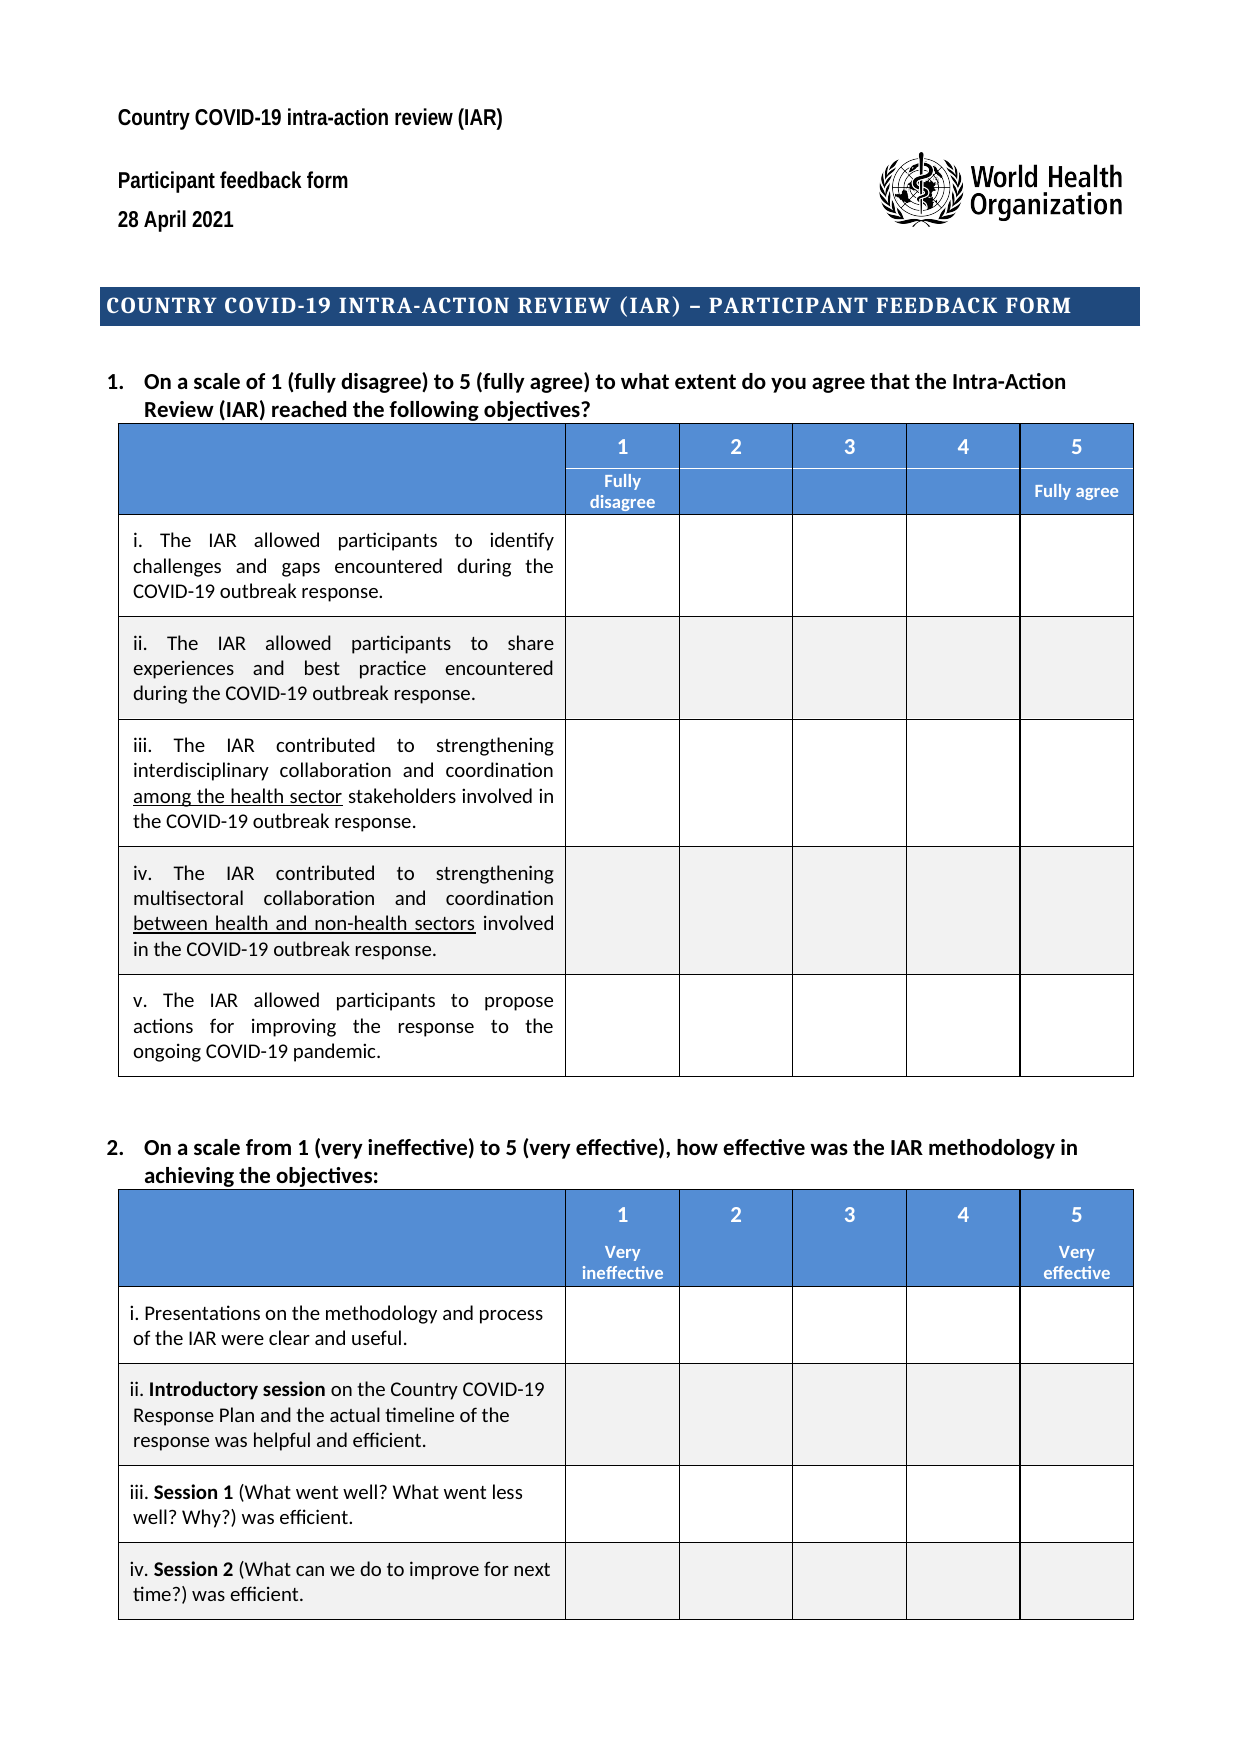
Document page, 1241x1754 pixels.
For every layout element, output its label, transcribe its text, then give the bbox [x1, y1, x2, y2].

table_cell [680, 720, 792, 846]
table_cell [680, 1364, 792, 1465]
table_cell ii. The IAR allowed participants to share experiences and best practice encountered during the COVID-19 outbreak response. [119, 617, 565, 718]
table_cell [680, 847, 792, 974]
list On a scale of 1 (fully disagree) to 5 (fully agree) to what extent do you agree that the Intra-Action Review (IAR) reached the following objectives? [106, 367, 1134, 423]
table_header 5 [1021, 424, 1133, 468]
table_cell [907, 847, 1019, 974]
table_cell [793, 720, 906, 846]
table_cell [566, 1287, 679, 1363]
table_cell [680, 975, 792, 1076]
table_cell [566, 1543, 679, 1619]
table_header Country COVID-19 intra-action review (IAR) Participant feedback form 28 April 2021 [106, 104, 619, 234]
table_cell [566, 1364, 679, 1465]
table_cell [566, 1466, 679, 1542]
table_cell iv. The IAR contributed to strengthening multisectoral collaboration and coordination between health and non-health sectors involved in the COVID-19 outbreak response. [119, 847, 565, 974]
picture [879, 152, 1122, 227]
table_cell [907, 1466, 1019, 1542]
table_cell [907, 1543, 1019, 1619]
table_header [119, 1190, 565, 1286]
table_cell Fully agree [1021, 469, 1133, 514]
table_cell v. The IAR allowed participants to propose actions for improving the response to the ongoing COVID-19 pandemic. [119, 975, 565, 1076]
table_cell [907, 515, 1019, 616]
table_cell [793, 1466, 906, 1542]
table_cell [680, 515, 792, 616]
table_cell [1021, 720, 1133, 846]
table_cell [793, 975, 906, 1076]
table_header 2 [680, 424, 792, 468]
table_header 1 [566, 424, 679, 468]
table_cell [907, 975, 1019, 1076]
table_cell [1021, 1364, 1133, 1465]
table_cell [1021, 1543, 1133, 1619]
table_cell [680, 617, 792, 718]
table_cell i. Presentations on the methodology and process of the IAR were clear and useful. [119, 1287, 565, 1363]
table_cell iv. Session 2 (What can we do to improve for next time?) was efficient. [119, 1543, 565, 1619]
table_cell [680, 1238, 792, 1286]
table_cell [680, 1543, 792, 1619]
table_header 4 [907, 1190, 1019, 1238]
table_cell iii. Session 1 (What went well? What went less well? Why?) was efficient. [119, 1466, 565, 1542]
table_cell [680, 1287, 792, 1363]
table_header 5 [1021, 1190, 1133, 1238]
table_cell [566, 847, 679, 974]
table_cell [680, 469, 792, 514]
table_cell [907, 720, 1019, 846]
table_cell Fully disagree [566, 469, 679, 514]
table_cell [566, 515, 679, 616]
table_cell [793, 469, 906, 514]
table_cell i. The IAR allowed participants to identify challenges and gaps encountered during the COVID-19 outbreak response. [119, 515, 565, 616]
table_cell [793, 1364, 906, 1465]
table_cell [566, 975, 679, 1076]
table_cell [793, 617, 906, 718]
subtitle COUNTRY COVID-19 INTRA-ACTION REVIEW (IAR) – PARTICIPANT FEEDBACK FORM [106, 293, 1134, 319]
table_cell [1021, 975, 1133, 1076]
table_cell [793, 847, 906, 974]
table_cell iii. The IAR contributed to strengthening interdisciplinary collaboration and coordination among the health sector stakeholders involved in the COVID-19 outbreak response. [119, 720, 565, 846]
table_cell [1021, 1466, 1133, 1542]
table_cell [907, 1287, 1019, 1363]
table_cell [907, 1238, 1019, 1286]
table_cell [907, 1364, 1019, 1465]
table_cell [1021, 515, 1133, 616]
table_cell [793, 1543, 906, 1619]
table_header 3 [793, 424, 906, 468]
table_cell [1021, 847, 1133, 974]
table_header [119, 424, 565, 514]
table_cell [907, 469, 1019, 514]
table_cell Very effective [1021, 1238, 1133, 1286]
list On a scale from 1 (very ineffective) to 5 (very effective), how effective was the IAR methodology in achieving the objectives: [106, 1133, 1134, 1189]
table_cell [680, 1466, 792, 1542]
table_header 3 [793, 1190, 906, 1238]
table_cell [1021, 617, 1133, 718]
table_cell [566, 617, 679, 718]
table_cell [1021, 1287, 1133, 1363]
table_header 2 [680, 1190, 792, 1238]
table_header 4 [907, 424, 1019, 468]
table_cell [793, 1287, 906, 1363]
table_header 1 [566, 1190, 679, 1238]
table_cell Very ineffective [566, 1238, 679, 1286]
table_cell [793, 1238, 906, 1286]
table_header [620, 104, 1133, 234]
table_cell [566, 720, 679, 846]
table_cell [907, 617, 1019, 718]
table_cell ii. Introductory session on the Country COVID-19 Response Plan and the actual timeline of the response was helpful and efficient. [119, 1364, 565, 1465]
table_cell [793, 515, 906, 616]
